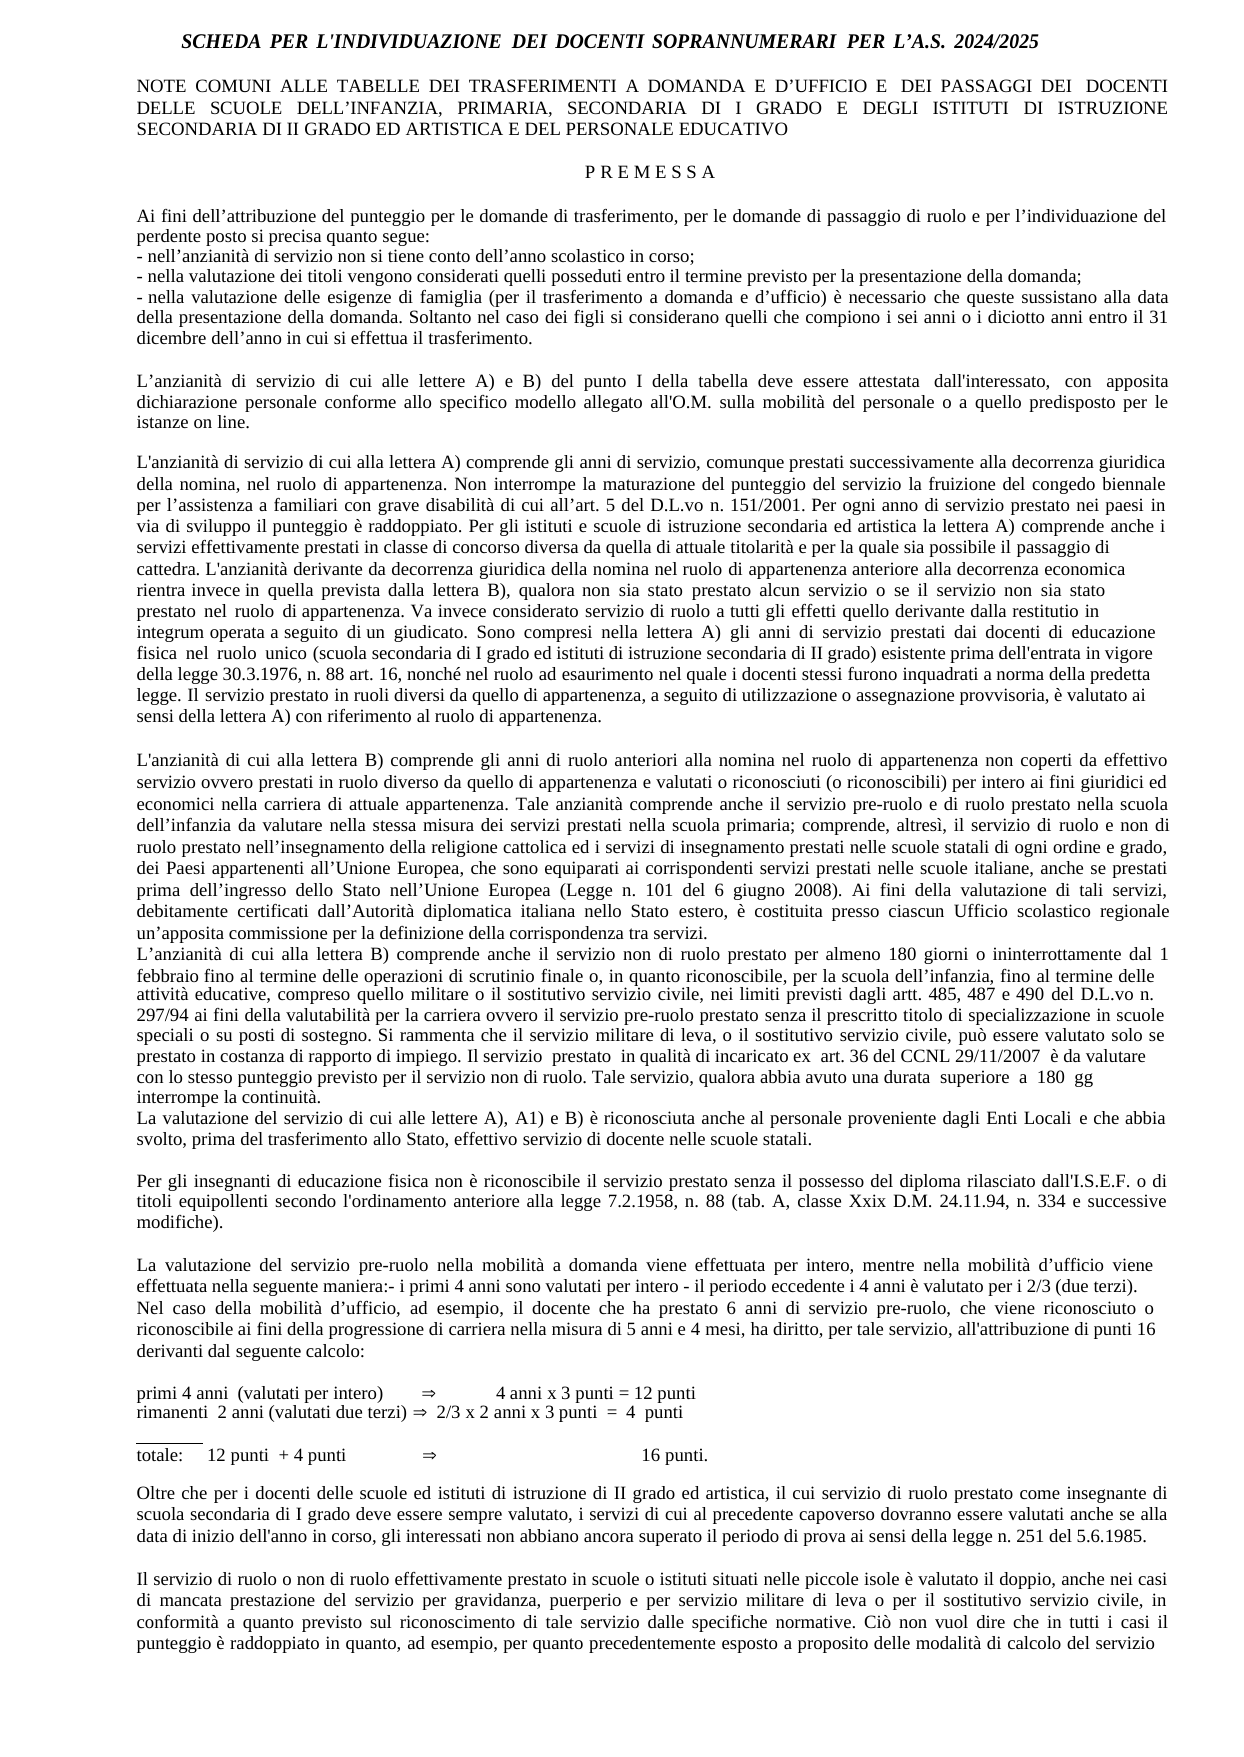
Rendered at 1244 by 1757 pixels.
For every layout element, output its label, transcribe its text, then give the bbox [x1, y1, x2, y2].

text NOTE COMUNI ALLE TABELLE DEI TRASFERIMENTI A DOMANDA E D’UFFICIO E DEI PASSAGGI DEI DOCENTI DELLE SCUOLE DELL’INFANZIA, PRIMARIA, SECONDARIA DI I GRADO E DEGLI ISTITUTI DI ISTRUZIONE SECONDARIA DI II GRADO ED ARTISTICA E DEL PERSONALE EDUCATIVO [136, 75, 1168, 140]
text P R E M E S S A [583, 161, 717, 182]
list nella valutazione dei titoli vengono considerati quelli posseduti entro il termine previsto per la presentazione della domanda; [136, 267, 1181, 287]
text totale: 12 punti + 4 punti  16 punti. [136, 1439, 1181, 1465]
text 297/94 ai fini della valutabilità per la carriera ovvero il servizio pre-ruolo prestato senza il prescritto titolo di specializzazione in scuole speciali o su posti di sostegno. Si rammenta che il servizio militare di leva, o il sostitutivo servizio civile, può essere valutato solo se prestato in costanza di rapporto di impiego. Il servizio prestato in qualità di incaricato ex art. 36 del CCNL 29/11/2007 è da valutare con lo stesso punteggio previsto per il servizio non di ruolo. Tale servizio, qualora abbia avuto una durata superiore a 180 gg interrompe la continuità. [136, 1004, 1168, 1108]
text L’anzianità di cui alla lettera B) comprende anche il servizio non di ruolo prestato per almeno 180 giorni o ininterrottamente dal 1 febbraio fino al termine delle operazioni di scrutinio finale o, in quanto riconoscibile, per la scuola dell’infanzia, fino al termine delle [136, 944, 1169, 986]
text L'anzianità di servizio di cui alla lettera A) comprende gli anni di servizio, comunque prestati successivamente alla decorrenza giuridica della nomina, nel ruolo di appartenenza. Non interrompe la maturazione del punteggio del servizio la fruizione del congedo biennale per l’assistenza a familiari con grave disabilità di cui all’art. 5 del D.L.vo n. 151/2001. Per ogni anno di servizio prestato nei paesi in via di sviluppo il punteggio è raddoppiato. Per gli istituti e scuole di istruzione secondaria ed artistica la lettera A) comprende anche i servizi effettivamente prestati in classe di concorso diversa da quella di attuale titolarità e per la quale sia possibile il passaggio di cattedra. L'anzianità derivante da decorrenza giuridica della nomina nel ruolo di appartenenza anteriore alla decorrenza economica rientra invece in quella prevista dalla lettera B), qualora non sia stato prestato alcun servizio o se il servizio non sia stato prestato nel ruolo di appartenenza. Va invece considerato servizio di ruolo a tutti gli effetti quello derivante dalla restitutio in integrum operata a seguito di un giudicato. Sono compresi nella lettera A) gli anni di servizio prestati dai docenti di educazione fisica nel ruolo unico (scuola secondaria di I grado ed istituti di istruzione secondaria di II grado) esistente prima dell'entrata in vigore della legge 30.3.1976, n. 88 art. 16, nonché nel ruolo ad esaurimento nel quale i docenti stessi furono inquadrati a norma della predetta legge. Il servizio prestato in ruoli diversi da quello di appartenenza, a seguito di utilizzazione o assegnazione provvisoria, è valutato ai sensi della lettera A) con riferimento al ruolo di appartenenza. [136, 452, 1172, 727]
text La valutazione del servizio di cui alle lettere A), A1) e B) è riconosciuta anche al personale proveniente dagli Enti Locali e che abbia svolto, prima del trasferimento allo Stato, effettivo servizio di docente nelle scuole statali. [136, 1108, 1181, 1150]
text primi 4 anni (valutati per intero)  4 anni x 3 punti = 12 punti rimanenti 2 anni (valutati due terzi)  2/3 x 2 anni x 3 punti = 4 punti [136, 1384, 706, 1423]
text La valutazione del servizio pre-ruolo nella mobilità a domanda viene effettuata per intero, mentre nella mobilità d’ufficio viene effettuata nella seguente maniera:- i primi 4 anni sono valutati per intero - il periodo eccedente i 4 anni è valutato per i 2/3 (due terzi). Nel caso della mobilità d’ufficio, ad esempio, il docente che ha prestato 6 anni di servizio pre-ruolo, che viene riconosciuto o riconoscibile ai fini della progressione di carriera nella misura di 5 anni e 4 mesi, ha diritto, per tale servizio, all'attribuzione di punti 16 derivanti dal seguente calcolo: [136, 1254, 1163, 1361]
text Ai fini dell’attribuzione del punteggio per le domande di trasferimento, per le domande di passaggio di ruolo e per l’individuazione del perdente posto si precisa quanto segue: [136, 206, 1169, 247]
text L'anzianità di cui alla lettera B) comprende gli anni di ruolo anteriori alla nomina nel ruolo di appartenenza non coperti da effettivo servizio ovvero prestati in ruolo diverso da quello di appartenenza e valutati o riconosciuti (o riconoscibili) per intero ai fini giuridici ed economici nella carriera di attuale appartenenza. Tale anzianità comprende anche il servizio pre-ruolo e di ruolo prestato nella scuola dell’infanzia da valutare nella stessa misura dei servizi prestati nella scuola primaria; comprende, altresì, il servizio di ruolo e non di ruolo prestato nell’insegnamento della religione cattolica ed i servizi di insegnamento prestati nelle scuole statali di ogni ordine e grado, dei Paesi appartenenti all’Unione Europea, che sono equiparati ai corrispondenti servizi prestati nelle scuole italiane, anche se prestati prima dell’ingresso dello Stato nell’Unione Europea (Legge n. 101 del 6 giugno 2008). Ai fini della valutazione di tali servizi, debitamente certificati dall’Autorità diplomatica italiana nello Stato estero, è costituita presso ciascun Ufficio scolastico regionale un’apposita commissione per la definizione della corrispondenza tra servizi. [136, 749, 1170, 943]
text attività educative, compreso quello militare o il sostitutivo servizio civile, nei limiti previsti dagli artt. 485, 487 e 490 del D.L.vo n. [136, 986, 1181, 1004]
text Per gli insegnanti di educazione fisica non è riconoscibile il servizio prestato senza il possesso del diploma rilasciato dall'I.S.E.F. o di titoli equipollenti secondo l'ordinamento anteriore alla legge 7.2.1958, n. 88 (tab. A, classe Xxix D.M. 24.11.94, n. 334 e successive modifiche). [136, 1171, 1170, 1233]
text Il servizio di ruolo o non di ruolo effettivamente prestato in scuole o istituti situati nelle piccole isole è valutato il doppio, anche nei casi di mancata prestazione del servizio per gravidanza, puerperio e per servizio militare di leva o per il sostitutivo servizio civile, in conformità a quanto previsto sul riconoscimento di tale servizio dalle specifiche normative. Ciò non vuol dire che in tutti i casi il punteggio è raddoppiato in quanto, ad esempio, per quanto precedentemente esposto a proposito delle modalità di calcolo del servizio [136, 1567, 1170, 1654]
text L’anzianità di servizio di cui alle lettere A) e B) del punto I della tabella deve essere attestata dall'interessato, con apposita dichiarazione personale conforme allo specifico modello allegato all'O.M. sulla mobilità del personale o a quello predisposto per le istanze on line. [136, 371, 1169, 433]
list nell’anzianità di servizio non si tiene conto dell’anno scolastico in corso; [136, 247, 1181, 267]
text Oltre che per i docenti delle scuole ed istituti di istruzione di II grado ed artistica, il cui servizio di ruolo prestato come insegnante di scuola secondaria di I grado deve essere sempre valutato, i servizi di cui al precedente capoverso dovranno essere valutati anche se alla data di inizio dell'anno in corso, gli interessati non abbiano ancora superato il periodo di prova ai sensi della legge n. 251 del 5.6.1985. [136, 1482, 1170, 1546]
list nella valutazione delle esigenze di famiglia (per il trasferimento a domanda e d’ufficio) è necessario che queste sussistano alla data della presentazione della domanda. Soltanto nel caso dei figli si considerano quelli che compiono i sei anni o i diciotto anni entro il 31 dicembre dell’anno in cui si effettua il trasferimento. [136, 287, 1169, 348]
